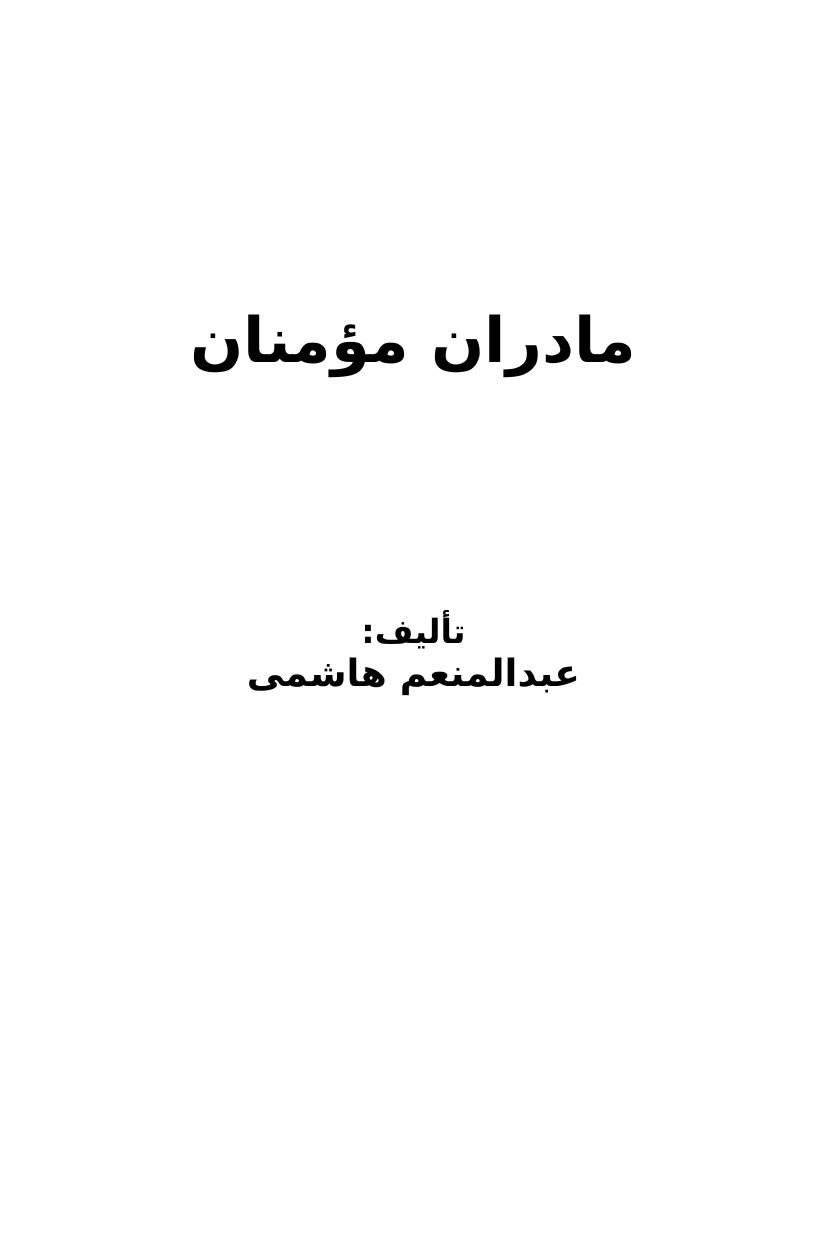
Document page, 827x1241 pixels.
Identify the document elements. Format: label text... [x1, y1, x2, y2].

text عبدالمنعم هاشمی [89, 651, 738, 695]
text مادران مؤمنان [89, 305, 738, 378]
text تأليف: [89, 612, 738, 651]
